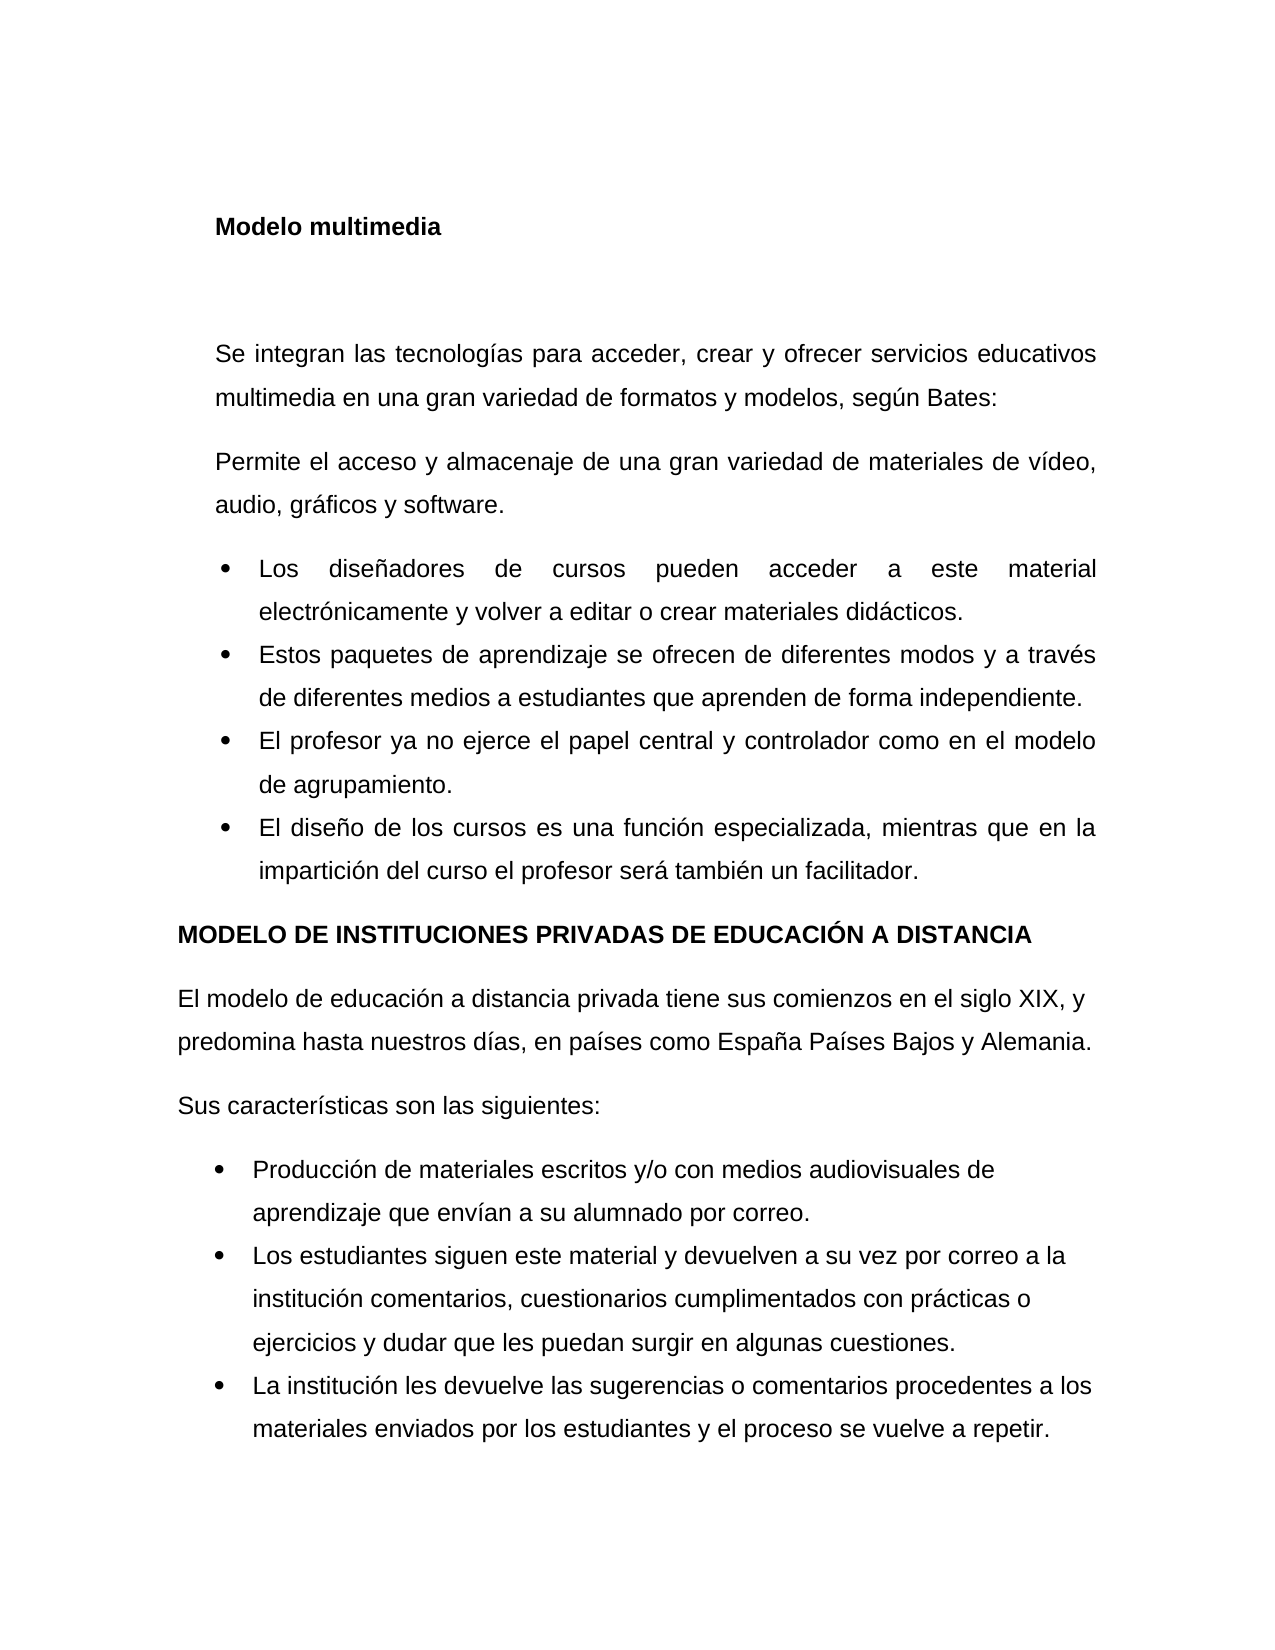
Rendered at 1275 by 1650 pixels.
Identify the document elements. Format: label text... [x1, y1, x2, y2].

text El modelo de educación a distancia privada tiene sus comienzos en el siglo XIX, y predomina hasta nuestros días, en países como España Países Bajos y Alemania. [177, 984, 1098, 1056]
list El diseño de los cursos es una función especializada, mientras que en la impartición del curso el profesor será también un facilitador. [221, 813, 1098, 885]
text Sus características son las siguientes: [177, 1091, 1098, 1120]
list La institución les devuelve las sugerencias o comentarios procedentes a los materiales enviados por los estudiantes y el proceso se vuelve a repetir. [215, 1371, 1098, 1443]
list Los diseñadores de cursos pueden acceder a este material electrónicamente y volver a editar o crear materiales didácticos. [221, 554, 1098, 626]
list Producción de materiales escritos y/o con medios audiovisuales de aprendizaje que envían a su alumnado por correo. [215, 1155, 1098, 1227]
text Permite el acceso y almacenaje de una gran variedad de materiales de vídeo, audio, gráficos y software. [215, 447, 1098, 518]
text Se integran las tecnologías para acceder, crear y ofrecer servicios educativos multimedia en una gran variedad de formatos y modelos, según Bates: [215, 339, 1098, 411]
list Los estudiantes siguen este material y devuelven a su vez por correo a la institución comentarios, cuestionarios cumplimentados con prácticas o ejercicios y dudar que les puedan surgir en algunas cuestiones. [215, 1241, 1098, 1356]
list Estos paquetes de aprendizaje se ofrecen de diferentes modos y a través de diferentes medios a estudiantes que aprenden de forma independiente. [221, 640, 1098, 712]
text Modelo multimedia [215, 212, 1098, 240]
text MODELO DE INSTITUCIONES PRIVADAS DE EDUCACIÓN A DISTANCIA [177, 920, 1098, 949]
list El profesor ya no ejerce el papel central y controlador como en el modelo de agrupamiento. [221, 726, 1098, 798]
